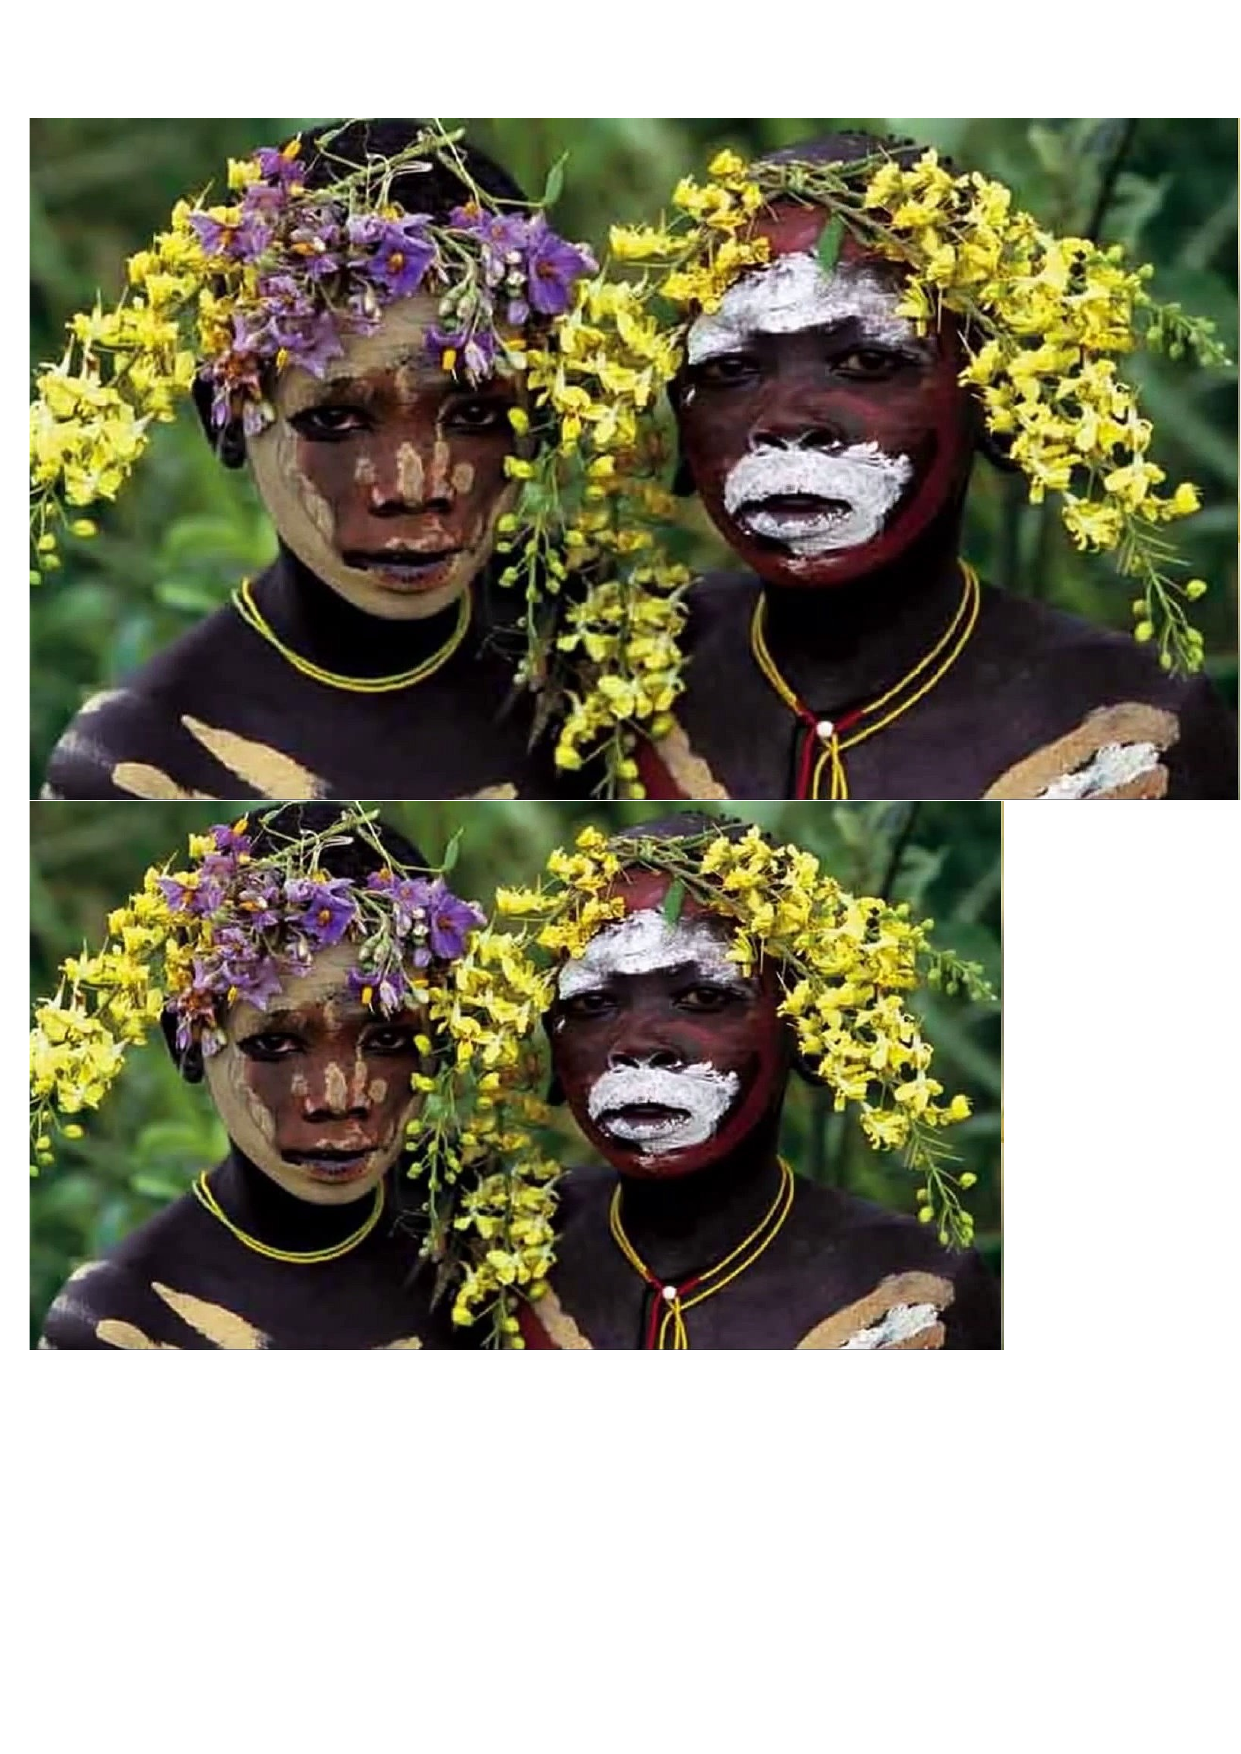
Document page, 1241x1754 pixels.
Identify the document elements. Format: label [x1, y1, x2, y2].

picture [29, 118, 1241, 800]
picture [29, 801, 1004, 1350]
